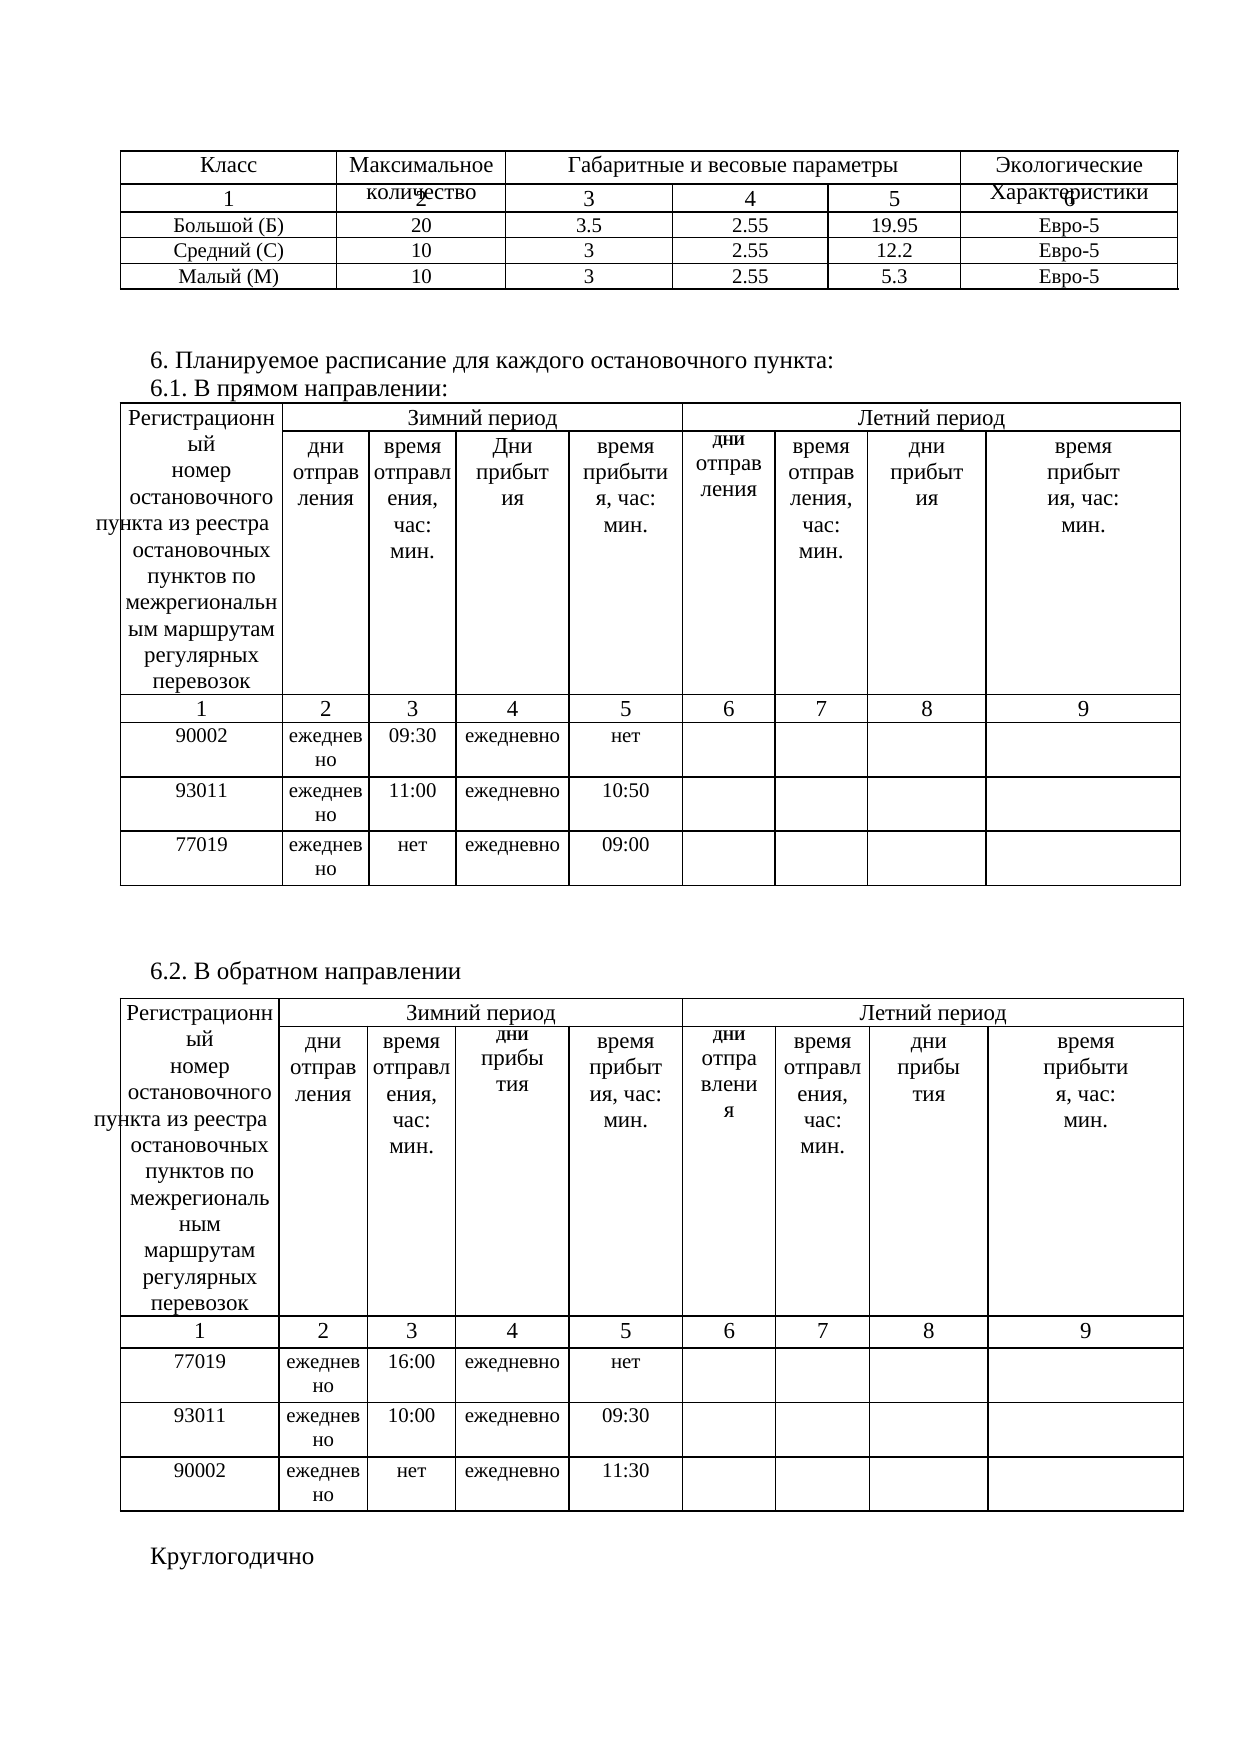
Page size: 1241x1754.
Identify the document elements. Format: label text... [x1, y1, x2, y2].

table_cell 09:30 [570, 1403, 682, 1456]
table_cell 10:00 [368, 1403, 455, 1456]
table_cell ежедневно [283, 778, 368, 830]
table_cell [683, 832, 774, 885]
table_cell ежедневно [457, 778, 568, 830]
table_cell время отправл ения, час: мин. [368, 1027, 455, 1315]
table_cell время отправл ения, час: мин. [370, 432, 455, 694]
table_cell 6 [683, 1317, 775, 1347]
table_cell 3 [506, 185, 672, 211]
table_cell 8 [868, 695, 985, 722]
table_cell 4 [673, 185, 827, 211]
table_cell 8 [870, 1317, 987, 1347]
table_cell 10 [337, 264, 505, 288]
table_cell [776, 1403, 869, 1456]
table_cell [868, 778, 985, 830]
table_header Регистрационный номер остановочного пункта из реестра остановочных пунктов по межрегиональным маршрутам регулярных перевозок [121, 999, 278, 1315]
table_cell 5 [570, 695, 682, 722]
table_cell Евро-5 [961, 264, 1177, 288]
table_header Зимний период [283, 404, 682, 430]
table_cell [989, 1458, 1183, 1510]
table_cell [989, 1349, 1183, 1402]
table_cell [989, 1403, 1183, 1456]
table_cell 7 [776, 695, 867, 722]
table_cell 2.55 [673, 264, 827, 288]
table_cell ежедневно [456, 1349, 568, 1402]
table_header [961, 152, 1177, 183]
table_cell [683, 778, 774, 830]
table_cell 3 [368, 1317, 455, 1347]
table_cell 2 [280, 1317, 367, 1347]
table_cell 4 [457, 695, 568, 722]
table_cell время отправ ления, час: мин. [776, 432, 867, 694]
table_cell 2.55 [673, 213, 827, 237]
table_cell [776, 778, 867, 830]
table_cell ДНИ прибы тия [456, 1027, 568, 1315]
table_cell [776, 723, 867, 776]
table_cell ДНИ отправ ления [683, 432, 774, 694]
table_header Летний период [683, 999, 1183, 1026]
table_cell [870, 1349, 987, 1402]
table_cell ДНИ отпра влени я [683, 1027, 775, 1315]
table_cell ежедневно [283, 723, 368, 776]
table_cell 11:30 [570, 1458, 682, 1510]
text 6.1. В прямом направлении: [150, 373, 1090, 402]
table_cell [683, 1349, 775, 1402]
table_cell время прибыти я, час: мин. [570, 432, 682, 694]
table_cell 77019 [121, 832, 282, 885]
table_cell [987, 832, 1180, 885]
table_cell [987, 723, 1180, 776]
table_cell [776, 832, 867, 885]
table_cell 3 [506, 264, 672, 288]
table_cell ежедневно [280, 1458, 367, 1510]
table_cell 12.2 [829, 238, 960, 262]
table_cell 3 [370, 695, 455, 722]
table_cell 5 [829, 185, 960, 211]
table_cell Дни прибыт ия [457, 432, 568, 694]
table_header Регистрационный номер остановочного пункта из реестра остановочных пунктов по межрегиональным маршрутам регулярных перевозок [121, 404, 282, 694]
table_cell ежедневно [280, 1403, 367, 1456]
table_cell [776, 1349, 869, 1402]
table_cell время прибыт ия, час: мин. [987, 432, 1180, 694]
table_cell 9 [989, 1317, 1183, 1347]
table_cell Евро-5 [961, 238, 1177, 262]
table_cell дни отправ ления [280, 1027, 367, 1315]
table_cell Средний (С) [121, 238, 336, 262]
table_cell 93011 [121, 1403, 278, 1456]
table_cell 10 [337, 238, 505, 262]
table_cell 5.3 [829, 264, 960, 288]
table_cell ежедневно [456, 1403, 568, 1456]
table_cell нет [570, 1349, 682, 1402]
table_cell ежедневно [456, 1458, 568, 1510]
table_cell время прибыт ия, час: мин. [570, 1027, 682, 1315]
table_cell [987, 778, 1180, 830]
table_cell 10:50 [570, 778, 682, 830]
table_cell 1 [121, 1317, 278, 1347]
table_cell [868, 723, 985, 776]
table_cell дни отправ ления [283, 432, 368, 694]
table_cell 3 [506, 238, 672, 262]
table_cell время отправл ения, час: мин. [776, 1027, 869, 1315]
table_cell ежедневно [457, 723, 568, 776]
table_cell [683, 723, 774, 776]
table_cell Большой (Б) [121, 213, 336, 237]
table_header Зимний период [280, 999, 682, 1026]
table_cell 09:00 [570, 832, 682, 885]
table_header Летний период [683, 404, 1180, 430]
table_cell 90002 [121, 1458, 278, 1510]
table_cell [870, 1403, 987, 1456]
table_cell Малый (М) [121, 264, 336, 288]
table_cell дни прибы тия [870, 1027, 987, 1315]
table_cell [683, 1403, 775, 1456]
table_cell [776, 1458, 869, 1510]
table_cell 1 [121, 695, 282, 722]
table_cell Евро-5 [961, 213, 1177, 237]
text Круглогодично [150, 1541, 1090, 1569]
table_cell 20 [337, 213, 505, 237]
text 6. Планируемое расписание для каждого остановочного пункта: [150, 345, 1090, 373]
table_cell 2 [283, 695, 368, 722]
table_cell 1 [121, 185, 336, 211]
table_cell ежедневно [283, 832, 368, 885]
table_cell 7 [776, 1317, 869, 1347]
table_cell время прибыти я, час: мин. [989, 1027, 1183, 1315]
table_cell 2 [337, 185, 505, 211]
table_cell нет [570, 723, 682, 776]
table_cell 09:30 [370, 723, 455, 776]
table_header Класс [121, 152, 336, 183]
text 6.2. В обратном направлении [150, 956, 1090, 985]
table_cell ежедневно [280, 1349, 367, 1402]
table_cell [870, 1458, 987, 1510]
table_cell дни прибыт ия [868, 432, 985, 694]
table_cell 19.95 [829, 213, 960, 237]
table_cell [683, 1458, 775, 1510]
table_cell 2.55 [673, 238, 827, 262]
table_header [337, 152, 505, 183]
table_cell 77019 [121, 1349, 278, 1402]
table_cell 6 [683, 695, 774, 722]
table_cell 3.5 [506, 213, 672, 237]
table_cell 6 [961, 185, 1177, 211]
table_cell 5 [570, 1317, 682, 1347]
table_cell 93011 [121, 778, 282, 830]
table_cell нет [370, 832, 455, 885]
table_cell 11:00 [370, 778, 455, 830]
table_cell 16:00 [368, 1349, 455, 1402]
table_header Габаритные и весовые параметры [506, 152, 960, 183]
table_cell 9 [987, 695, 1180, 722]
table_cell 90002 [121, 723, 282, 776]
table_cell [868, 832, 985, 885]
table_cell нет [368, 1458, 455, 1510]
table_cell ежедневно [457, 832, 568, 885]
table_cell 4 [456, 1317, 568, 1347]
